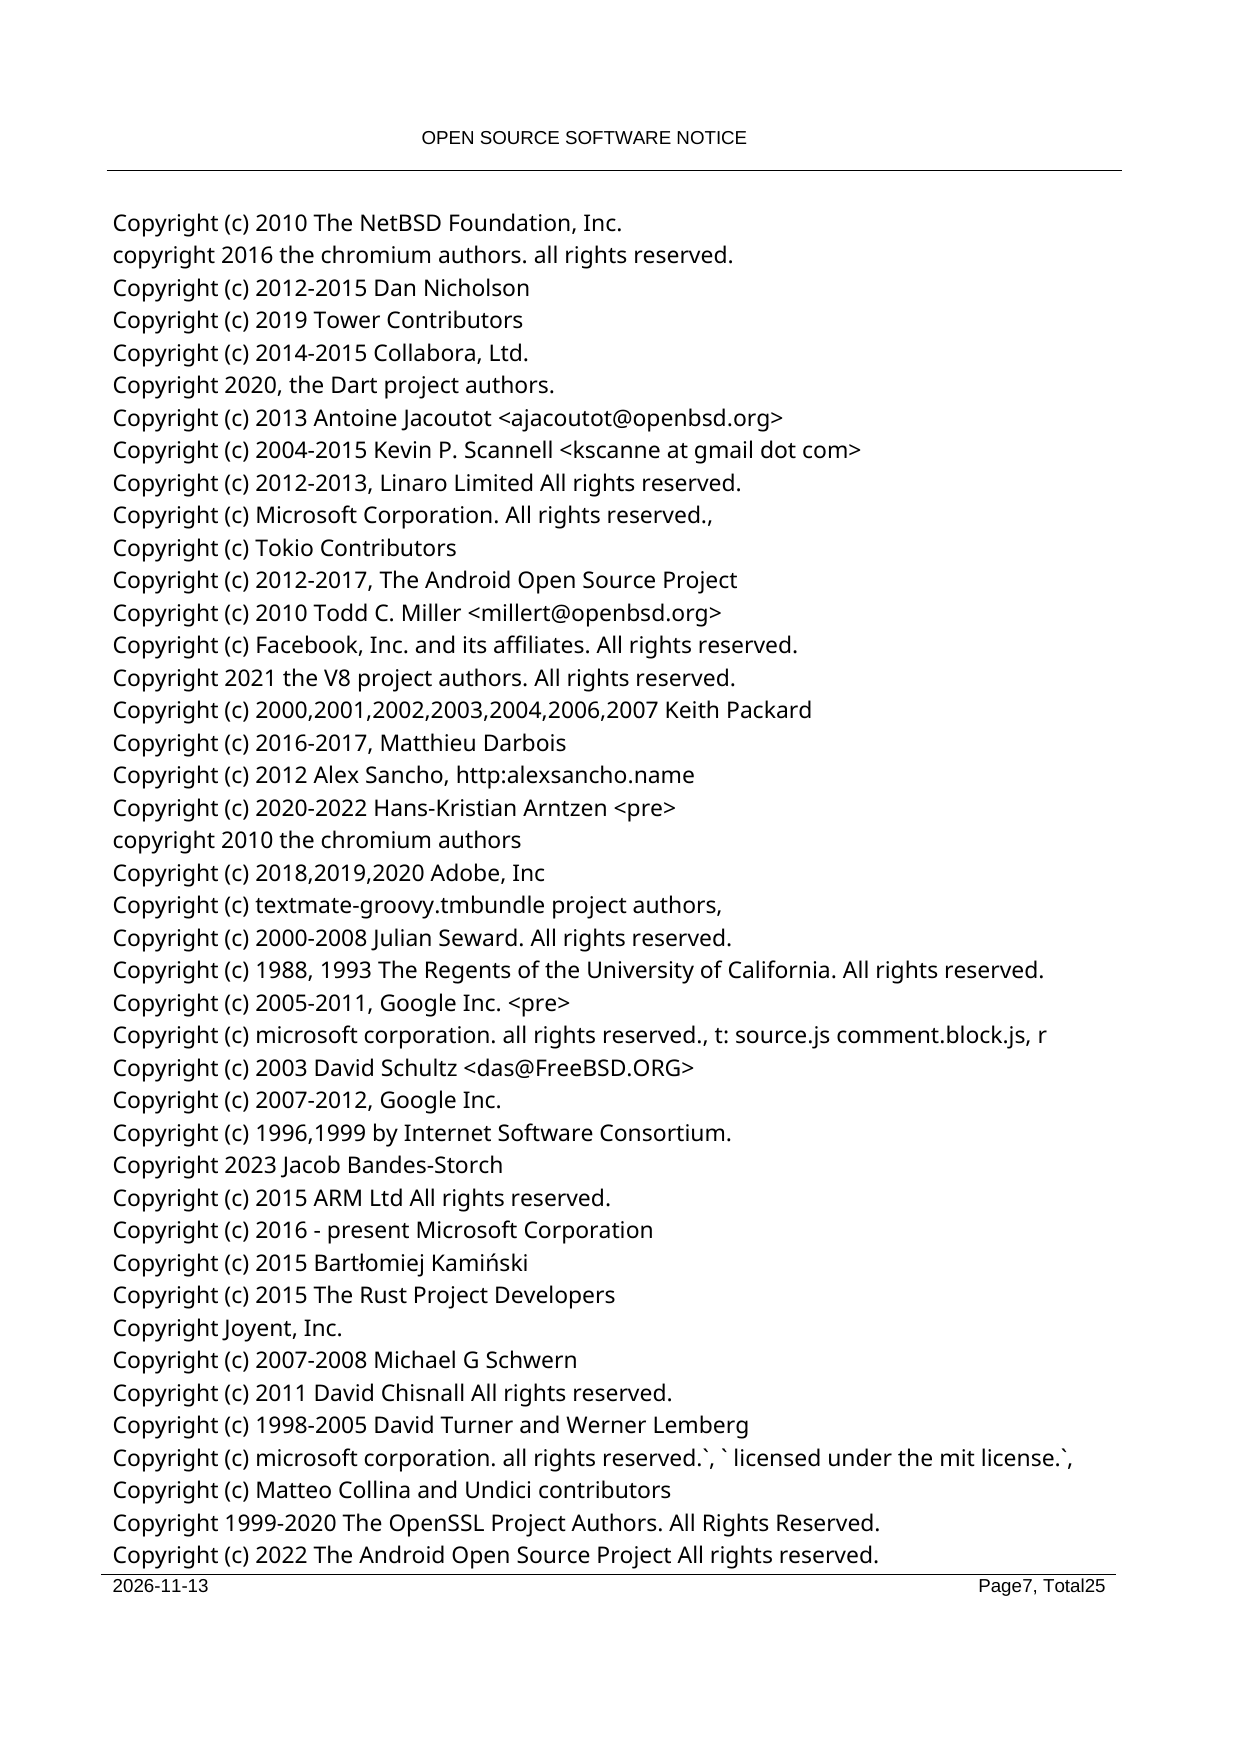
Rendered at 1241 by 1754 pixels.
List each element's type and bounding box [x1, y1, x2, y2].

text [112, 206, 1128, 1571]
